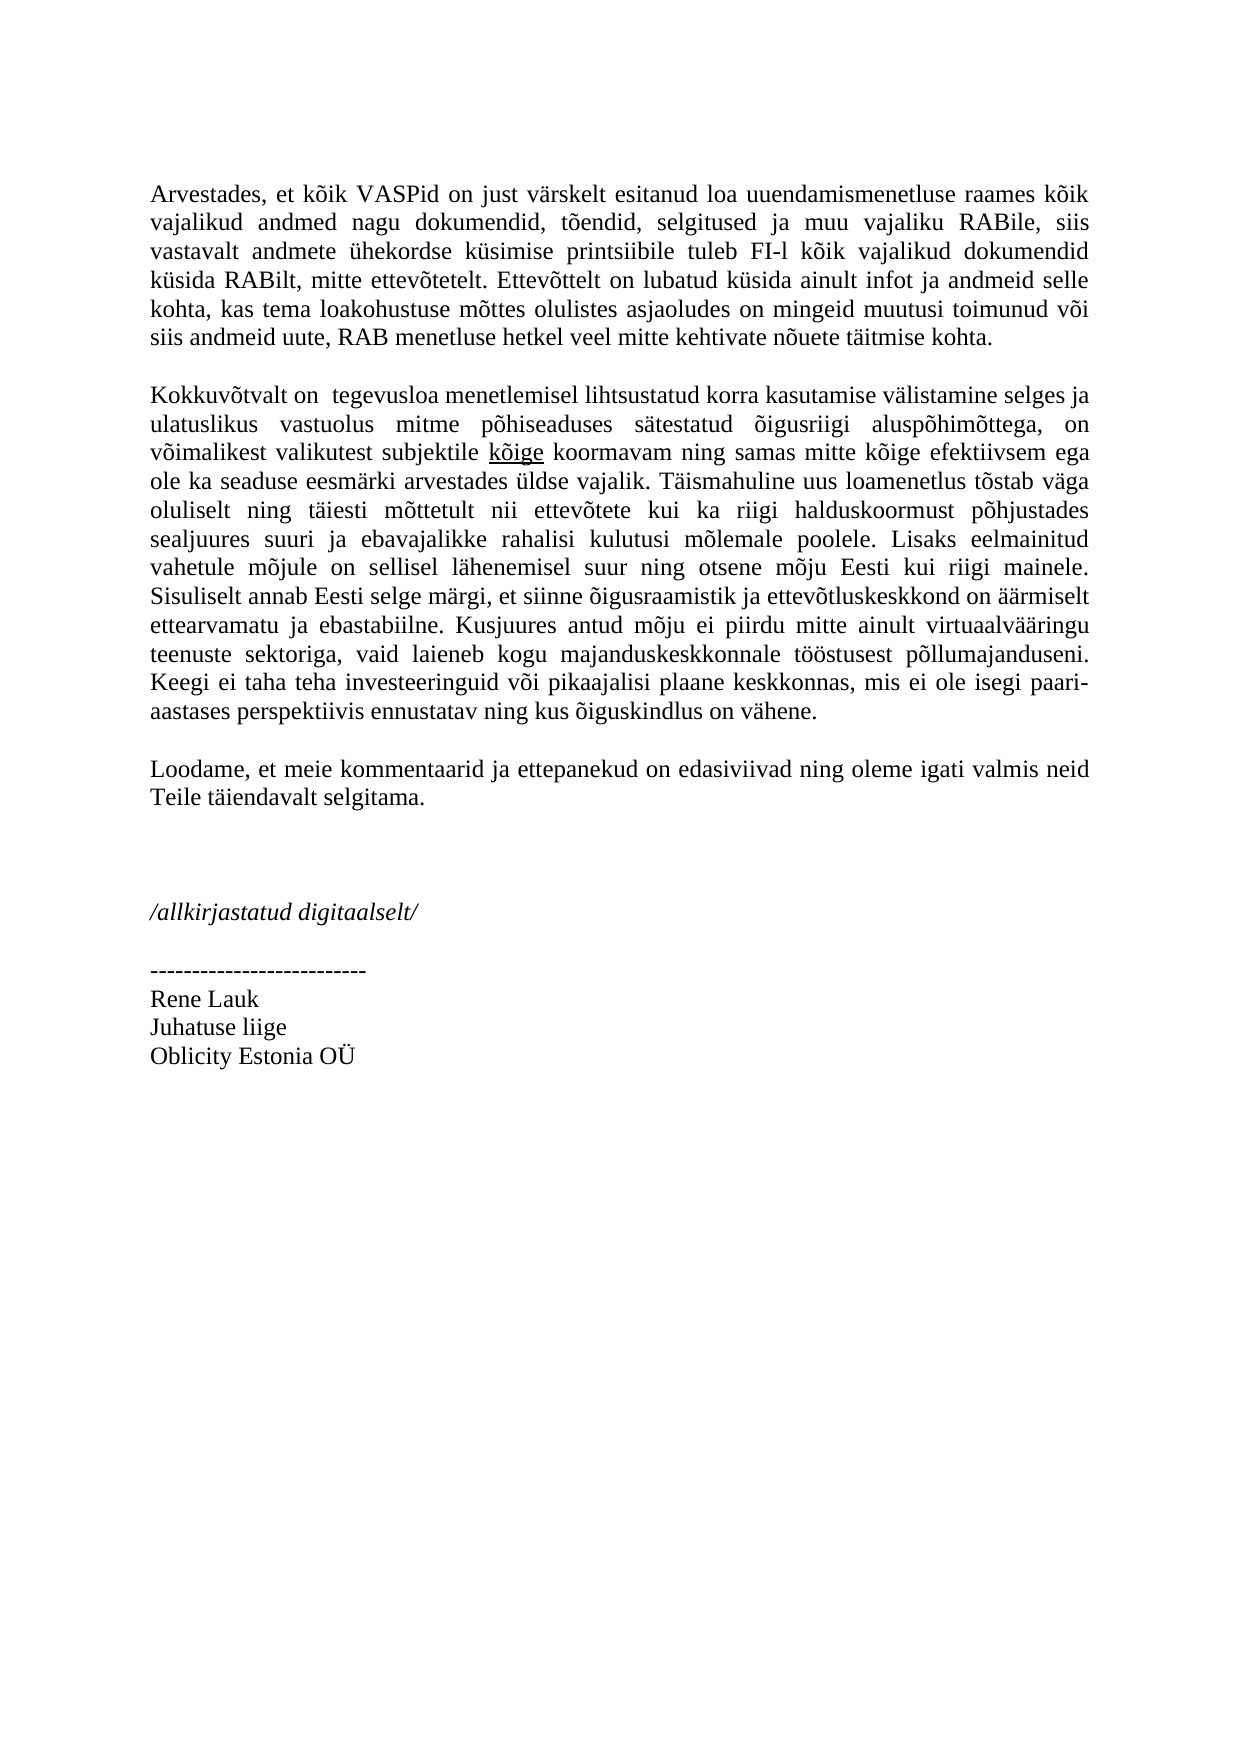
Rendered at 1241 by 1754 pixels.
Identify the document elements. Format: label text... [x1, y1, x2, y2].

text Kokkuvõtvalt on tegevusloa menetlemisel lihtsustatud korra kasutamise välistamine selges ja ulatuslikus vastuolus mitme põhiseaduses sätestatud õigusriigi aluspõhimõttega, on võimalikest valikutest subjektile kõige koormavam ning samas mitte kõige efektiivsem ega ole ka seaduse eesmärki arvestades üldse vajalik. Täismahuline uus loamenetlus tõstab väga oluliselt ning täiesti mõttetult nii ettevõtete kui ka riigi halduskoormust põhjustades sealjuures suuri ja ebavajalikke rahalisi kulutusi mõlemale poolele. Lisaks eelmainitud vahetule mõjule on sellisel lähenemisel suur ning otsene mõju Eesti kui riigi mainele. Sisuliselt annab Eesti selge märgi, et siinne õigusraamistik ja ettevõtluskeskkond on äärmiselt ettearvamatu ja ebastabiilne. Kusjuures antud mõju ei piirdu mitte ainult virtuaalvääringu teenuste sektoriga, vaid laieneb kogu majanduskeskkonnale tööstusest põllumajanduseni. Keegi ei taha teha investeeringuid või pikaajalisi plaane keskkonnas, mis ei ole isegi paari-aastases perspektiivis ennustatav ning kus õiguskindlus on vähene. [150, 380, 1090, 725]
text Oblicity Estonia OÜ [150, 1041, 1090, 1070]
text Arvestades, et kõik VASPid on just värskelt esitanud loa uuendamismenetluse raames kõik vajalikud andmed nagu dokumendid, tõendid, selgitused ja muu vajaliku RABile, siis vastavalt andmete ühekordse küsimise printsiibile tuleb FI-l kõik vajalikud dokumendid küsida RABilt, mitte ettevõtetelt. Ettevõttelt on lubatud küsida ainult infot ja andmeid selle kohta, kas tema loakohustuse mõttes olulistes asjaoludes on mingeid muutusi toimunud või siis andmeid uute, RAB menetluse hetkel veel mitte kehtivate nõuete täitmise kohta. [150, 179, 1090, 351]
text -------------------------- [150, 955, 1090, 984]
text Loodame, et meie kommentaarid ja ettepanekud on edasiviivad ning oleme igati valmis neid Teile täiendavalt selgitama. [150, 754, 1090, 811]
text /allkirjastatud digitaalselt/ [150, 897, 1090, 926]
text Rene Lauk [150, 984, 1090, 1012]
text Juhatuse liige [150, 1012, 1090, 1041]
